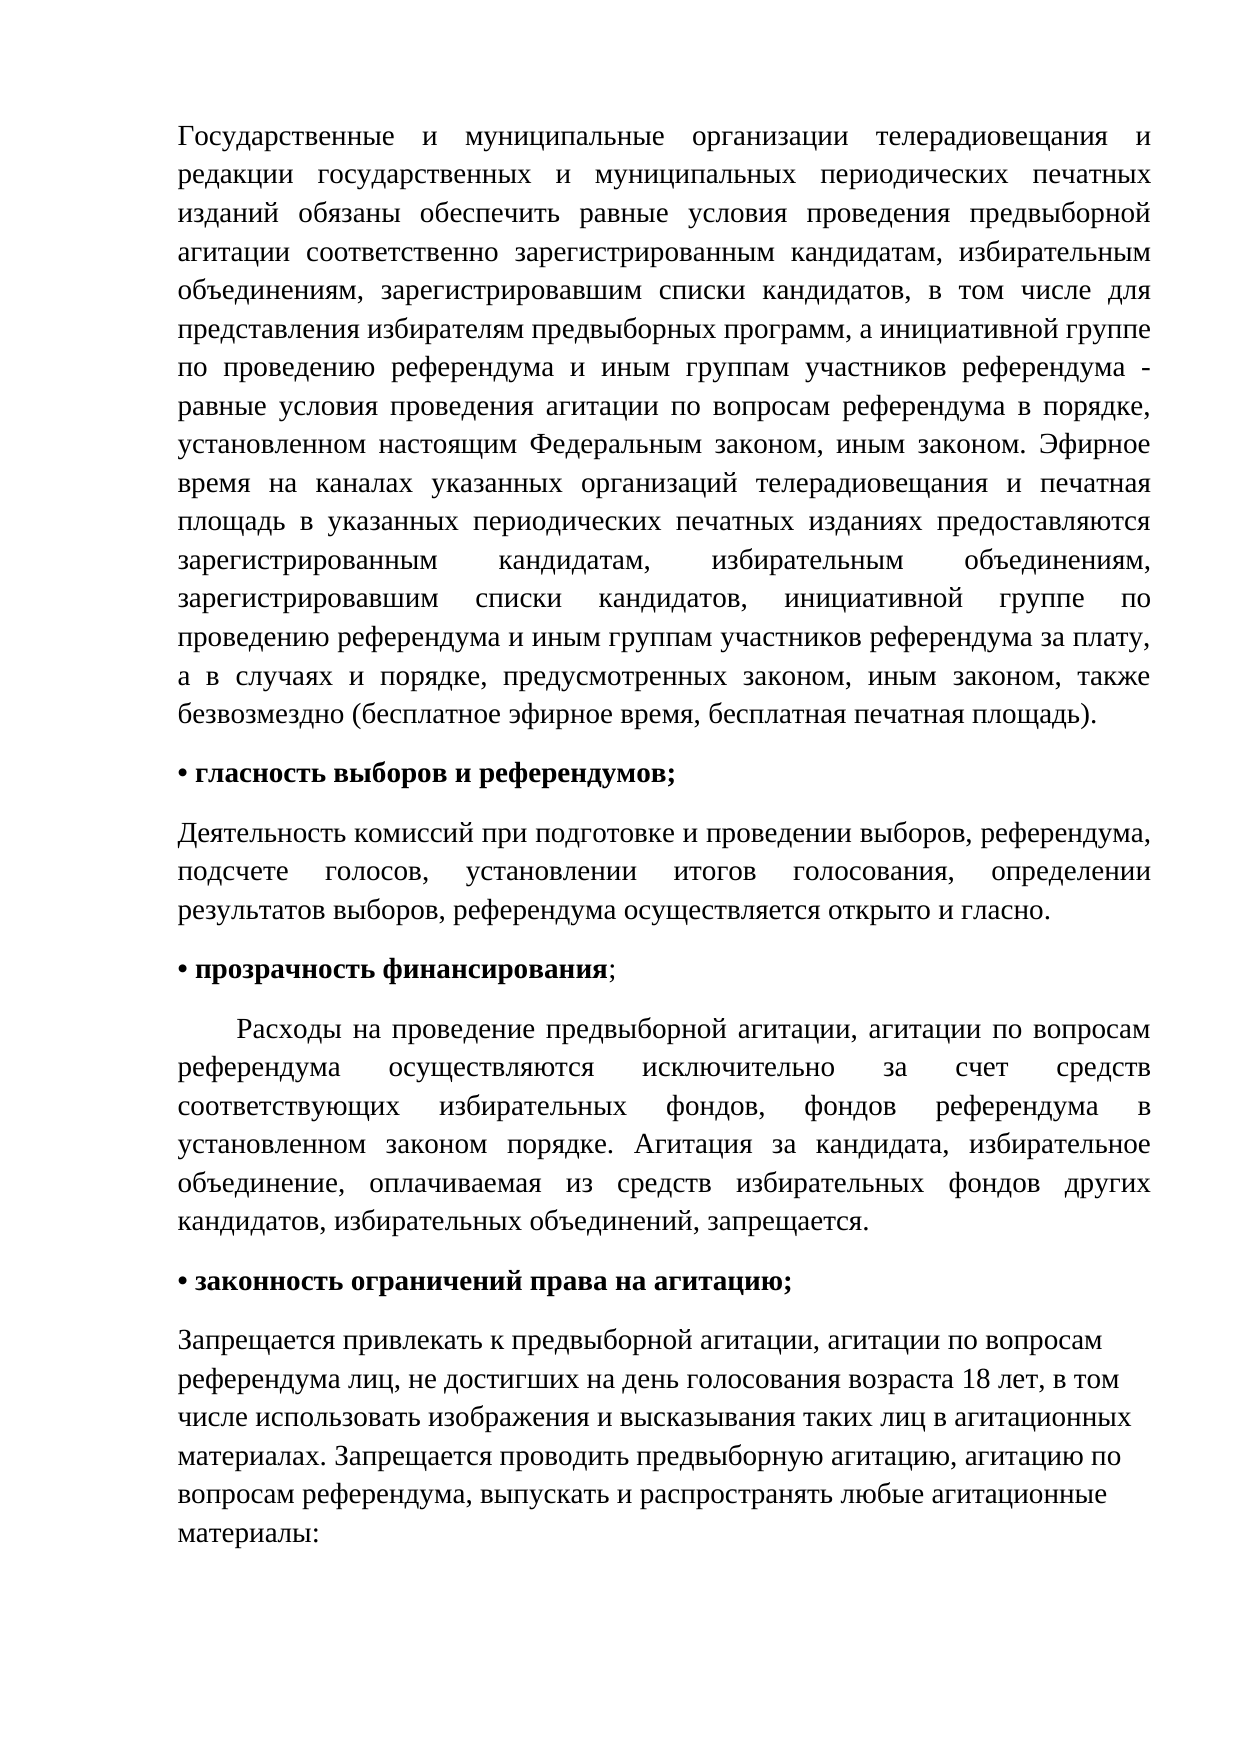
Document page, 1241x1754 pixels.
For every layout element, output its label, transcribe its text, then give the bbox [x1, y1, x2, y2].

text Деятельность комиссий при подготовке и проведении выборов, референдума, подсчете голосов, установлении итогов голосования, определении результатов выборов, референдума осуществляется открыто и гласно. [177, 815, 1152, 926]
text Запрещается привлекать к предвыборной агитации, агитации по вопросам референдума лиц, не достигших на день голосования возраста 18 лет, в том числе использовать изображения и высказывания таких лиц в агитационных материалах. Запрещается проводить предвыборную агитацию, агитацию по вопросам референдума, выпускать и распространять любые агитационные материалы: [177, 1322, 1152, 1548]
text • законность ограничений права на агитацию; [177, 1263, 1152, 1296]
text • гласность выборов и референдумов; [177, 756, 1152, 789]
text • прозрачность финансирования; [177, 951, 1152, 985]
text Расходы на проведение предвыборной агитации, агитации по вопросам референдума осуществляются исключительно за счет средств соответствующих избирательных фондов, фондов референдума в установленном законом порядке. Агитация за кандидата, избирательное объединение, оплачиваемая из средств избирательных фондов других кандидатов, избирательных объединений, запрещается. [177, 1011, 1152, 1237]
text Государственные и муниципальные организации телерадиовещания и редакции государственных и муниципальных периодических печатных изданий обязаны обеспечить равные условия проведения предвыборной агитации соответственно зарегистрированным кандидатам, избирательным объединениям, зарегистрировавшим списки кандидатов, в том числе для представления избирателям предвыборных программ, а инициативной группе по проведению референдума и иным группам участников референдума - равные условия проведения агитации по вопросам референдума в порядке, установленном настоящим Федеральным законом, иным законом. Эфирное время на каналах указанных организаций телерадиовещания и печатная площадь в указанных периодических печатных изданиях предоставляются зарегистрированным кандидатам, избирательным объединениям, зарегистрировавшим списки кандидатов, инициативной группе по проведению референдума и иным группам участников референдума за плату, а в случаях и порядке, предусмотренных законом, иным законом, также безвозмездно (бесплатное эфирное время, бесплатная печатная площадь). [177, 118, 1152, 730]
